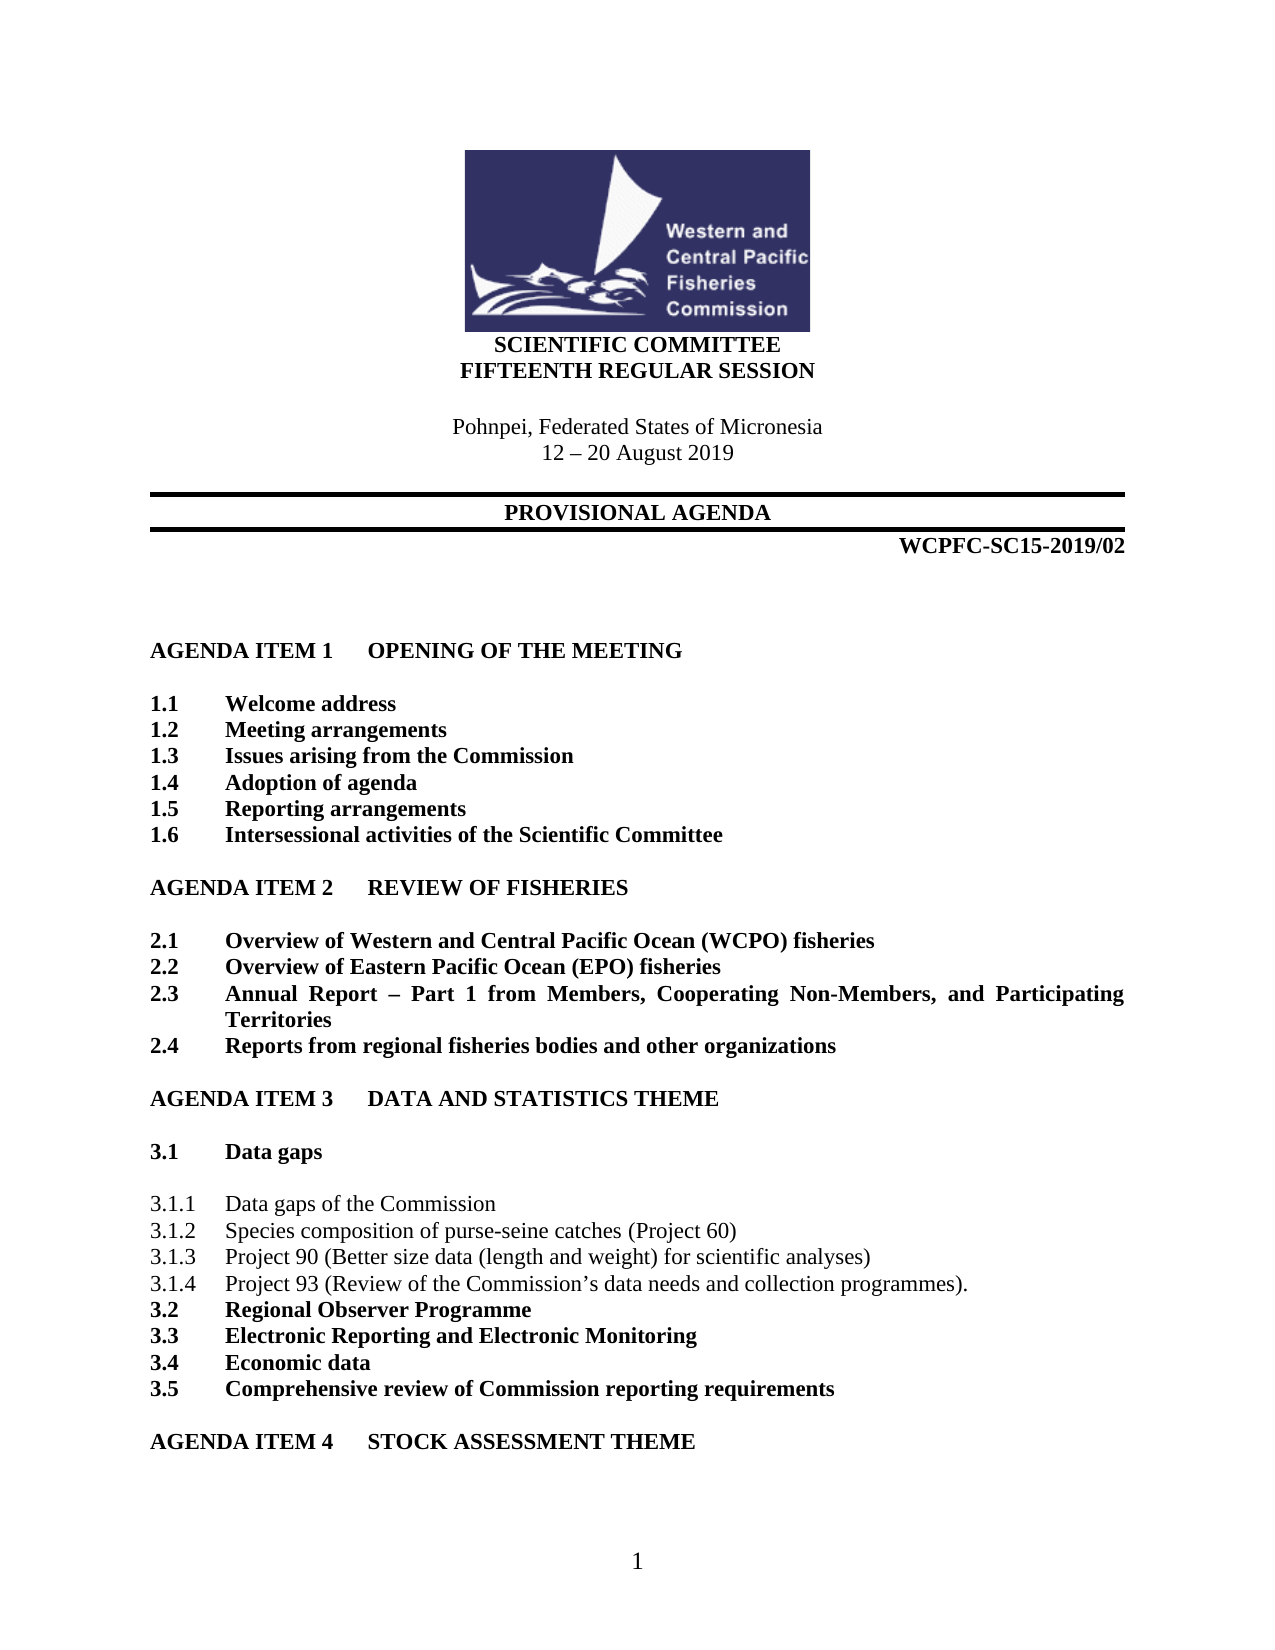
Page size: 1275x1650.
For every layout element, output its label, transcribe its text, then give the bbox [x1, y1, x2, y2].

list Data gaps [150, 1138, 1125, 1164]
text Pohnpei, Federated States of Micronesia [150, 413, 1125, 439]
list DATA AND STATISTICS THEME [150, 1085, 1125, 1111]
list Intersessional activities of the Scientific Committee [150, 822, 1125, 848]
list Overview of Western and Central Pacific Ocean (WCPO) fisheries [150, 927, 1125, 953]
list Data gaps of the Commission [150, 1191, 1125, 1217]
list Adoption of agenda [150, 769, 1125, 795]
list Regional Observer Programme [150, 1296, 1125, 1322]
list Electronic Reporting and Electronic Monitoring [150, 1322, 1125, 1349]
list OPENING OF THE MEETING [150, 637, 1125, 663]
list Reports from regional fisheries bodies and other organizations [150, 1032, 1125, 1059]
list Issues arising from the Commission [150, 742, 1125, 769]
picture [464, 150, 811, 332]
text SCIENTIFIC COMMITTEE [150, 331, 1125, 358]
list Economic data [150, 1349, 1125, 1375]
list Project 90 (Better size data (length and weight) for scientific analyses) [150, 1243, 1125, 1269]
list STOCK ASSESSMENT THEME [150, 1428, 1125, 1454]
list Comprehensive review of Commission reporting requirements [150, 1375, 1125, 1401]
list Project 93 (Review of the Commission’s data needs and collection programmes). [150, 1269, 1125, 1296]
text PROVISIONAL AGENDA [150, 497, 1125, 527]
list Meeting arrangements [150, 716, 1125, 742]
list Annual Report – Part 1 from Members, Cooperating Non-Members, and Participating Territories [150, 980, 1125, 1032]
list Welcome address [150, 690, 1125, 716]
list Species composition of purse-seine catches (Project 60) [150, 1217, 1125, 1243]
text 12 – 20 August 2019 [150, 439, 1125, 465]
text WCPFC-SC15-2019/02 [150, 532, 1125, 558]
text FIFTEENTH REGULAR SESSION [150, 358, 1125, 384]
list Overview of Eastern Pacific Ocean (EPO) fisheries [150, 953, 1125, 980]
list REVIEW OF FISHERIES [150, 874, 1125, 901]
list Reporting arrangements [150, 795, 1125, 822]
